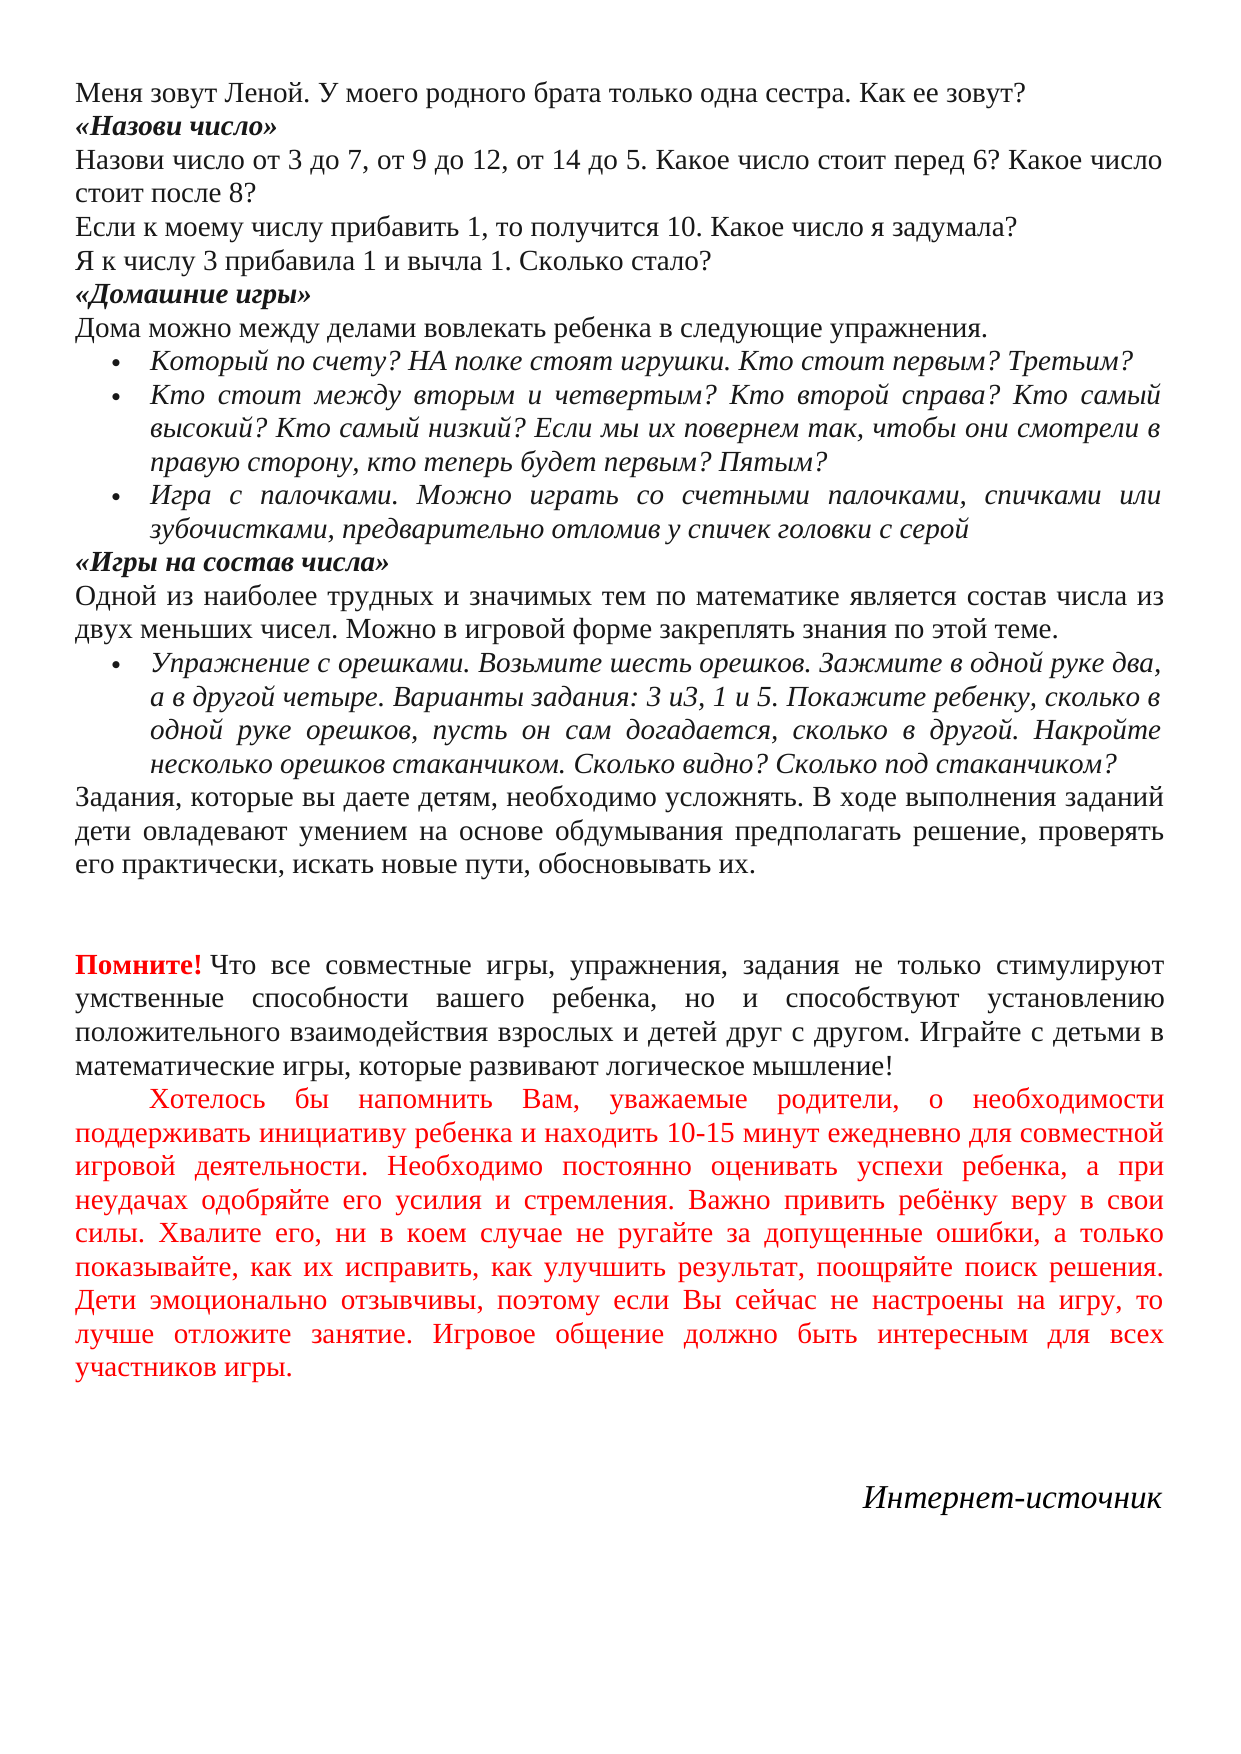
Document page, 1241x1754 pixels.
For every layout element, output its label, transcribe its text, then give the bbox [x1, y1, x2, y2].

text «Домашние игры» [75, 276, 1165, 310]
text «Игры на состав числа» [75, 544, 1165, 578]
text Меня зовут Леной. У моего родного брата только одна сестра. Как ее зовут? [75, 75, 1165, 108]
list Кто стоит между вторым и четвертым? Кто второй справа? Кто самый высокий? Кто самый низкий? Если мы их повернем так, чтобы они смотрели в правую сторону, кто теперь будет первым? Пятым? [112, 377, 1165, 477]
list Игра с палочками. Можно играть со счетными палочками, спичками или зубочистками, предварительно отломив у спичек головки с серой [112, 477, 1165, 544]
text «Назови число» [75, 108, 1165, 142]
text Интернет-источник [75, 1477, 1165, 1515]
list Упражнение с орешками. Возьмите шесть орешков. Зажмите в одной руке два, а в другой четыре. Варианты задания: 3 и3, 1 и 5. Покажите ребенку, сколько в одной руке орешков, пусть он сам догадается, сколько в другой. Накройте несколько орешков стаканчиком. Сколько видно? Сколько под стаканчиком? [112, 645, 1165, 779]
text Хотелось бы напомнить Вам, уважаемые родители, о необходимости поддерживать инициативу ребенка и находить 10-15 минут ежедневно для совместной игровой деятельности. Необходимо постоянно оценивать успехи ребенка, а при неудачах одобряйте его усилия и стремления. Важно привить ребёнку веру в свои силы. Хвалите его, ни в коем случае не ругайте за допущенные ошибки, а только показывайте, как их исправить, как улучшить результат, поощряйте поиск решения. Дети эмоционально отзывчивы, поэтому если Вы сейчас не настроены на игру, то лучше отложите занятие. Игровое общение должно быть интересным для всех участников игры. [75, 1081, 1165, 1383]
text Назови число от 3 до 7, от 9 до 12, от 14 до 5. Какое число стоит перед 6? Какое число стоит после 8? [75, 142, 1165, 209]
text Задания, которые вы даете детям, необходимо усложнять. В ходе выполнения заданий дети овладевают умением на основе обдумывания предполагать решение, проверять его практически, искать новые пути, обосновывать их. [75, 779, 1165, 880]
text Помните! Что все совместные игры, упражнения, задания не только стимулируют умственные способности вашего ребенка, но и способствуют установлению положительного взаимодействия взрослых и детей друг с другом. Играйте с детьми в математические игры, которые развивают логическое мышление! [75, 947, 1165, 1081]
text Я к числу 3 прибавила 1 и вычла 1. Сколько стало? [75, 243, 1165, 276]
text Дома можно между делами вовлекать ребенка в следующие упражнения. [75, 310, 1165, 343]
text Если к моему числу прибавить 1, то получится 10. Какое число я задумала? [75, 209, 1165, 243]
text Одной из наиболее трудных и значимых тем по математике является состав числа из двух меньших чисел. Можно в игровой форме закреплять знания по этой теме. [75, 578, 1165, 645]
list Который по счету? НА полке стоят игрушки. Кто стоит первым? Третьим? [112, 343, 1165, 377]
